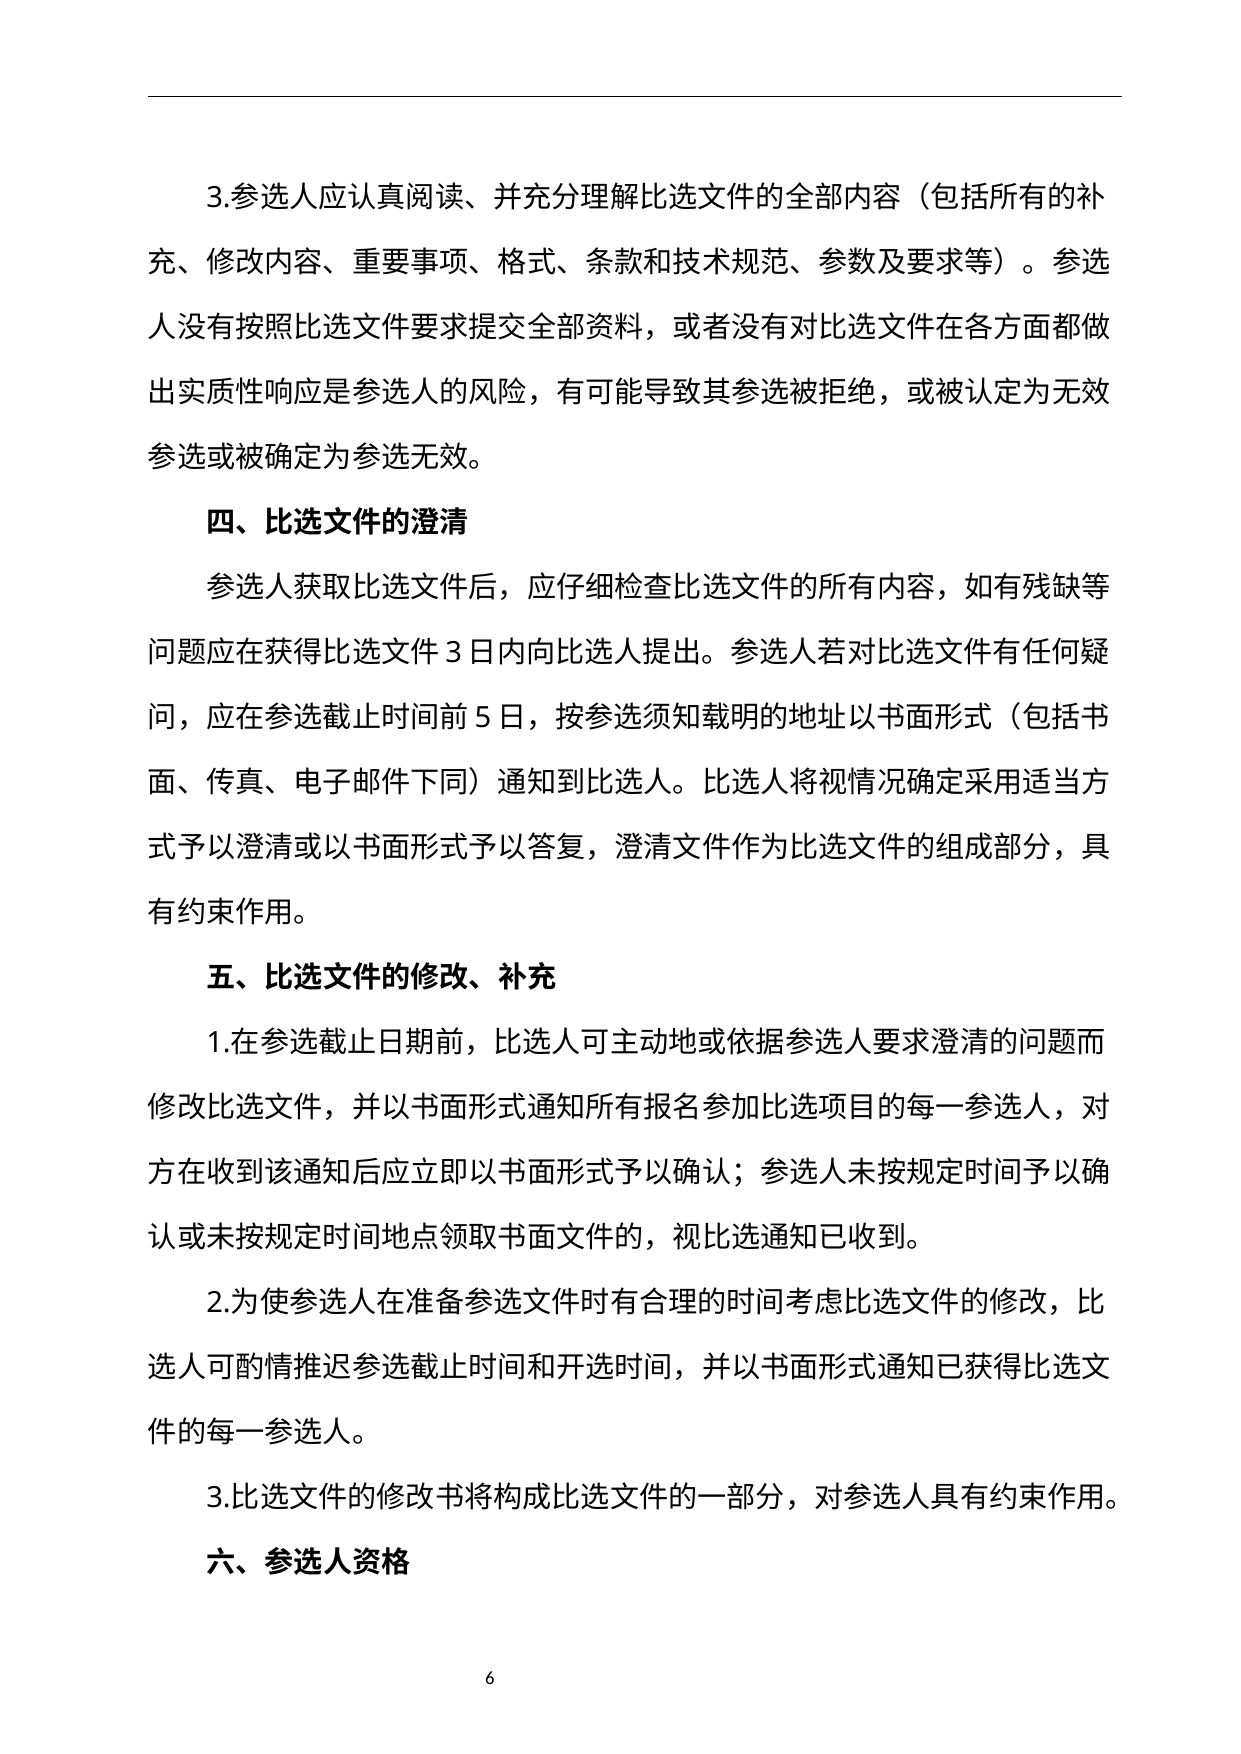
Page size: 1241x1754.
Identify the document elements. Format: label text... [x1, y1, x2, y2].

text 3.比选文件的修改书将构成比选文件的一部分，对参选人具有约束作用。 [148, 1462, 1122, 1527]
text 五、比选文件的修改、补充 [148, 942, 1122, 1007]
text 四、比选文件的澄清 [148, 487, 1122, 552]
text 六、参选人资格 [148, 1527, 1122, 1592]
text 参选人获取比选文件后，应仔细检查比选文件的所有内容，如有残缺等问题应在获得比选文件3日内向比选人提出。参选人若对比选文件有任何疑问，应在参选截止时间前5日，按参选须知载明的地址以书面形式（包括书面、传真、电子邮件下同）通知到比选人。比选人将视情况确定采用适当方式予以澄清或以书面形式予以答复，澄清文件作为比选文件的组成部分，具有约束作用。 [148, 552, 1122, 942]
text 3.参选人应认真阅读、并充分理解比选文件的全部内容（包括所有的补充、修改内容、重要事项、格式、条款和技术规范、参数及要求等）。参选人没有按照比选文件要求提交全部资料，或者没有对比选文件在各方面都做出实质性响应是参选人的风险，有可能导致其参选被拒绝，或被认定为无效参选或被确定为参选无效。 [148, 162, 1122, 487]
text 2.为使参选人在准备参选文件时有合理的时间考虑比选文件的修改，比选人可酌情推迟参选截止时间和开选时间，并以书面形式通知已获得比选文件的每一参选人。 [148, 1267, 1122, 1462]
text 1.在参选截止日期前，比选人可主动地或依据参选人要求澄清的问题而修改比选文件，并以书面形式通知所有报名参加比选项目的每一参选人，对方在收到该通知后应立即以书面形式予以确认；参选人未按规定时间予以确认或未按规定时间地点领取书面文件的，视比选通知已收到。 [148, 1007, 1122, 1267]
